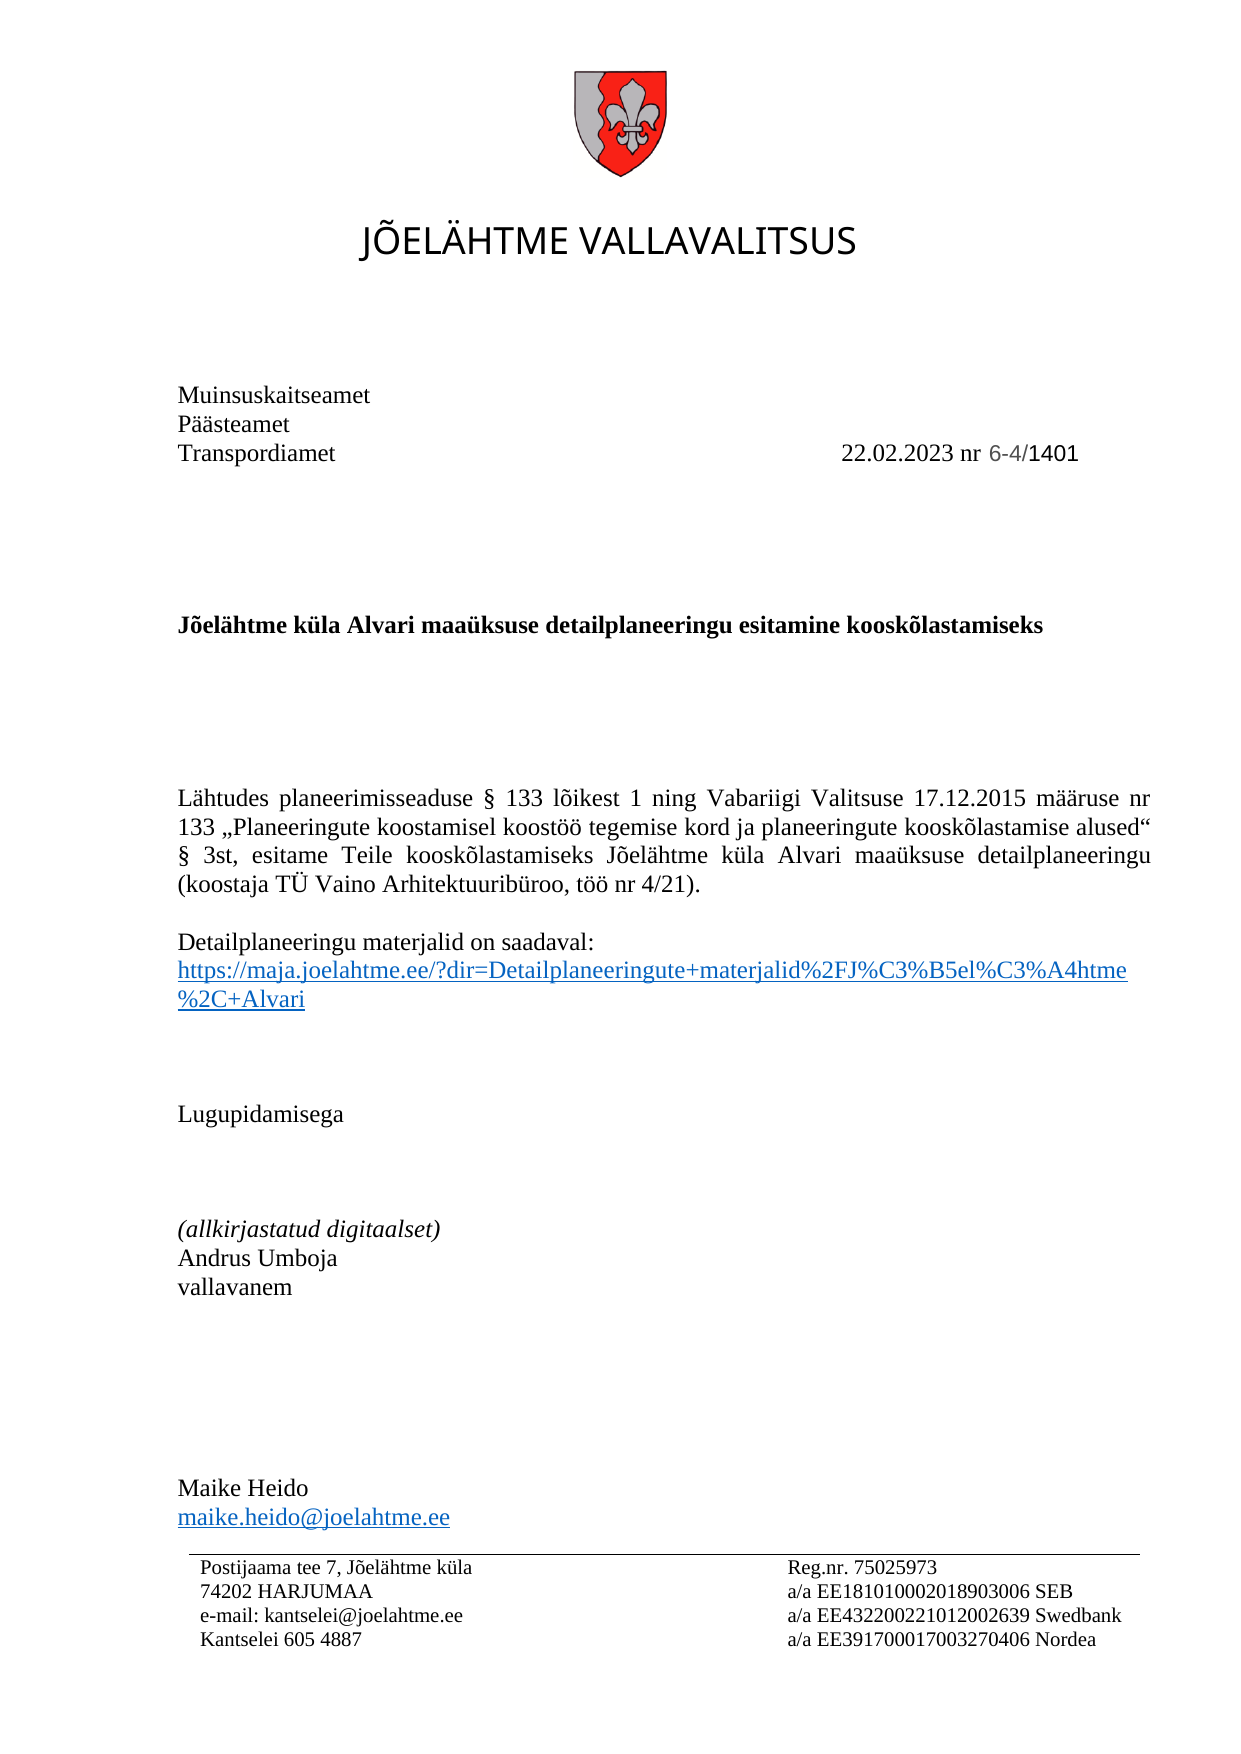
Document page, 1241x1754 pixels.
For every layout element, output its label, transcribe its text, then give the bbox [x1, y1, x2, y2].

text vallavanem [177, 1272, 1152, 1301]
text Andrus Umboja [177, 1243, 1152, 1272]
text Muinsuskaitseamet [177, 381, 1152, 409]
text Päästeamet [177, 409, 1152, 438]
text maike.heido@joelahtme.ee [177, 1502, 1152, 1531]
text Detailplaneeringu materjalid on saadaval: [177, 927, 1152, 956]
text (allkirjastatud digitaalset) [177, 1214, 1152, 1243]
text Jõelähtme küla Alvari maaüksuse detailplaneeringu esitamine kooskõlastamiseks [177, 611, 1152, 639]
text Maike Heido [177, 1473, 1152, 1502]
subtitle JÕELÄHTME VALLAVALITSUS [177, 214, 1152, 266]
text Transpordiamet 22.02.2023 nr 6-4/1401 [177, 438, 1152, 496]
text Lugupidamisega [177, 1099, 1152, 1128]
text https://maja.joelahtme.ee/?dir=Detailplaneeringute+materjalid%2FJ%C3%B5el%C3%A4htme%2C+Alvari [177, 956, 1152, 1013]
picture [573, 70, 668, 178]
text Lähtudes planeerimisseaduse § 133 lõikest 1 ning Vabariigi Valitsuse 17.12.2015 määruse nr 133 „Planeeringute koostamisel koostöö tegemise kord ja planeeringute kooskõlastamise alused“ § 3st, esitame Teile kooskõlastamiseks Jõelähtme küla Alvari maaüksuse detailplaneeringu (koostaja TÜ Vaino Arhitektuuribüroo, töö nr 4/21). [177, 783, 1152, 898]
